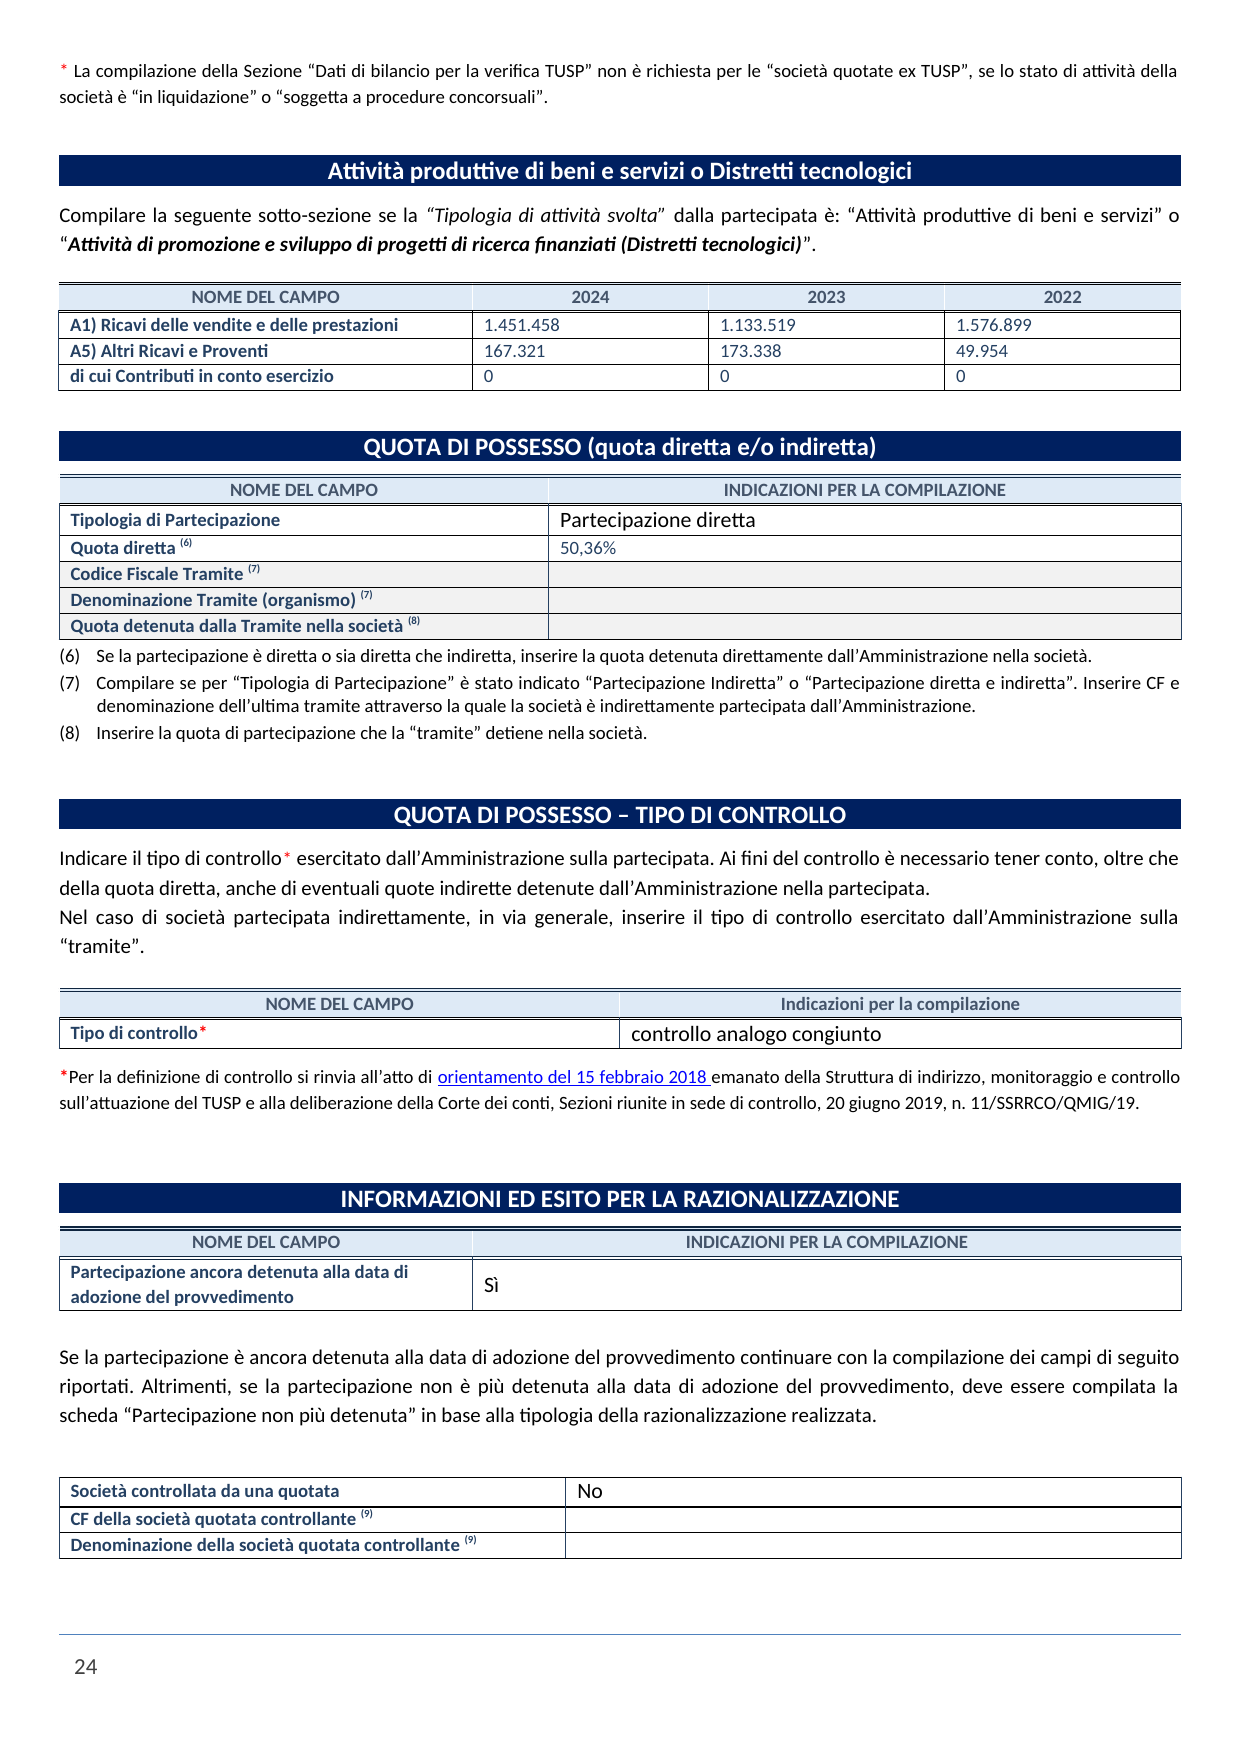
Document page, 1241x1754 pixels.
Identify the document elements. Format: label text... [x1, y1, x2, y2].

table_cell 173.338 [709, 339, 944, 364]
table_cell Quota detenuta dalla Tramite nella società (8) [60, 614, 548, 639]
table_cell [549, 614, 1181, 639]
table_cell Tipologia di Partecipazione [60, 506, 548, 535]
table_cell 167.321 [473, 339, 708, 364]
text Attività produttive di beni e servizi o Distretti tecnologici [59, 155, 1181, 186]
table_cell CF della società quotata controllante (9) [60, 1508, 565, 1532]
table_cell [566, 1533, 1181, 1558]
text * La compilazione della Sezione “Dati di bilancio per la verifica TUSP” non è richiesta per le “società quotate ex TUSP”, se lo stato di attività della società è “in liquidazione” o “soggetta a procedure concorsuali”. [59, 59, 1181, 108]
table_cell di cui Contributi in conto esercizio [59, 365, 472, 389]
table_header Indicazioni per la compilazione [620, 992, 1181, 1017]
table_header 2022 [945, 285, 1181, 310]
list Se la partecipazione è diretta o sia diretta che indiretta, inserire la quota detenuta direttamente dall’Amministrazione nella società. [59, 644, 1181, 667]
table_cell 1.451.458 [473, 313, 708, 338]
table_cell Denominazione della società quotata controllante (9) [60, 1533, 565, 1558]
table_header NOME DEL CAMPO [60, 478, 548, 503]
table_cell A5) Altri Ricavi e Proventi [59, 339, 472, 364]
text *Per la definizione di controllo si rinvia all’atto di orientamento del 15 febbraio 2018 emanato della Struttura di indirizzo, monitoraggio e controllo sull’attuazione del TUSP e alla deliberazione della Corte dei conti, Sezioni riunite in sede di controllo, 20 giugno 2019, n. 11/SSRRCO/QMIG/19. [59, 1065, 1181, 1114]
table_cell 50,36% [549, 536, 1181, 561]
text INFORMAZIONI ED ESITO PER LA RAZIONALIZZAZIONE [59, 1183, 1181, 1213]
table_cell 0 [473, 365, 708, 389]
table_header 2023 [709, 285, 944, 310]
table_header NOME DEL CAMPO [60, 1231, 472, 1256]
table_cell Tipo di controllo* [60, 1020, 619, 1048]
table_cell [549, 588, 1181, 613]
text QUOTA DI POSSESSO – TIPO DI CONTROLLO [59, 799, 1181, 829]
table_cell [549, 562, 1181, 587]
table_cell A1) Ricavi delle vendite e delle prestazioni [59, 313, 472, 338]
table_header Società controllata da una quotata [60, 1478, 565, 1506]
text Se la partecipazione è ancora detenuta alla data di adozione del provvedimento continuare con la compilazione dei campi di seguito riportati. Altrimenti, se la partecipazione non è più detenuta alla data di adozione del provvedimento, deve essere compilata la scheda “Partecipazione non più detenuta” in base alla tipologia della razionalizzazione realizzata. [59, 1340, 1181, 1428]
table_header NOME DEL CAMPO [60, 992, 619, 1017]
text Compilare la seguente sotto-sezione se la “Tipologia di attività svolta” dalla partecipata è: “Attività produttive di beni e servizi” o “Attività di promozione e sviluppo di progetti di ricerca finanziati (Distretti tecnologici)”. [59, 198, 1181, 257]
list Compilare se per “Tipologia di Partecipazione” è stato indicato “Partecipazione Indiretta” o “Partecipazione diretta e indiretta”. Inserire CF e denominazione dell’ultima tramite attraverso la quale la società è indirettamente partecipata dall’Amministrazione. [59, 671, 1181, 717]
table_cell Quota diretta (6) [60, 536, 548, 561]
list Inserire la quota di partecipazione che la “tramite” detiene nella società. [59, 721, 1181, 744]
text Indicare il tipo di controllo* esercitato dall’Amministrazione sulla partecipata. Ai fini del controllo è necessario tener conto, oltre che della quota diretta, anche di eventuali quote indirette detenute dall’Amministrazione nella partecipata. [59, 842, 1181, 900]
table_header INDICAZIONI PER LA COMPILAZIONE [473, 1231, 1181, 1256]
table_cell 49.954 [945, 339, 1180, 364]
table_cell [566, 1508, 1181, 1532]
table_header INDICAZIONI PER LA COMPILAZIONE [549, 478, 1181, 503]
table_cell Partecipazione ancora detenuta alla data di adozione del provvedimento [60, 1260, 472, 1310]
table_cell 1.576.899 [945, 313, 1180, 338]
text QUOTA DI POSSESSO (quota diretta e/o indiretta) [59, 431, 1181, 461]
table_cell Codice Fiscale Tramite (7) [60, 562, 548, 587]
text Nel caso di società partecipata indirettamente, in via generale, inserire il tipo di controllo esercitato dall’Amministrazione sulla “tramite”. [59, 900, 1181, 958]
table_cell 0 [709, 365, 944, 389]
table_header NOME DEL CAMPO [59, 285, 472, 310]
table_cell 1.133.519 [709, 313, 944, 338]
table_cell Denominazione Tramite (organismo) (7) [60, 588, 548, 613]
table_header 2024 [473, 285, 708, 310]
table_cell 0 [945, 365, 1180, 389]
